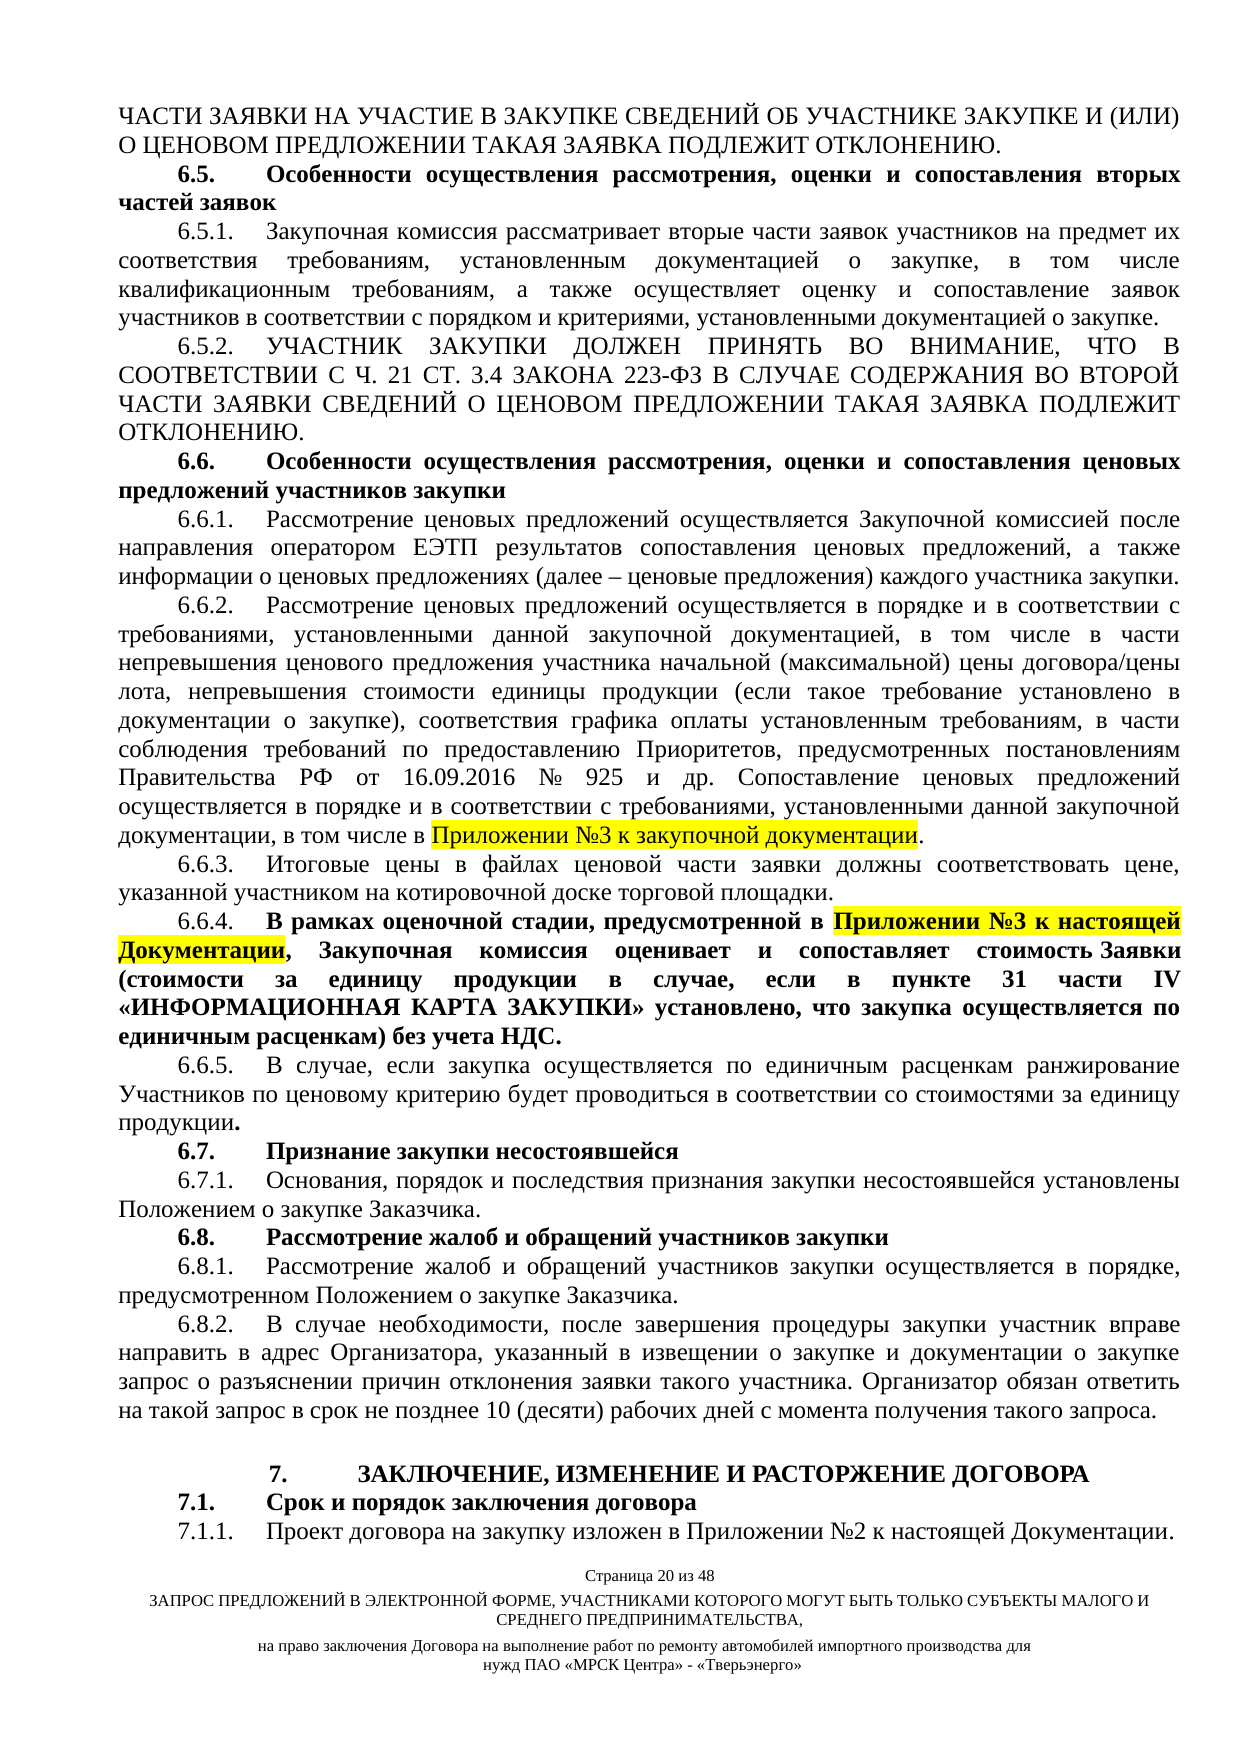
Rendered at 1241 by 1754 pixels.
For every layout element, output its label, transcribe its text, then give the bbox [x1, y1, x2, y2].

subtitle Основания, порядок и последствия признания закупки несостоявшейся установлены Положением о закупке Заказчика. [118, 1165, 1181, 1222]
subtitle Проект договора на закупку изложен в Приложении №2 к настоящей Документации. [118, 1516, 1181, 1545]
subtitle Итоговые цены в файлах ценовой части заявки должны соответствовать цене, указанной участником на котировочной доске торговой площадки. [118, 849, 1181, 906]
subtitle Закупочная комиссия рассматривает вторые части заявок участников на предмет их соответствия требованиям, установленным документацией о закупке, в том числе квалификационным требованиям, а также осуществляет оценку и сопоставление заявок участников в соответствии с порядком и критериями, установленными документацией о закупке. [118, 216, 1181, 331]
subtitle Срок и порядок заключения договора [118, 1487, 1181, 1516]
subtitle В рамках оценочной стадии, предусмотренной в Приложении №3 к настоящей Документации, Закупочная комиссия оценивает и сопоставляет стоимость Заявки (стоимости за единицу продукции в случае, если в пункте 31 части IV «ИНФОРМАЦИОННАЯ КАРТА ЗАКУПКИ» установлено, что закупка осуществляется по единичным расценкам) без учета НДС. [118, 906, 1181, 1050]
subtitle Рассмотрение ценовых предложений осуществляется Закупочной комиссией после направления оператором ЕЭТП результатов сопоставления ценовых предложений, а также информации о ценовых предложениях (далее – ценовые предложения) каждого участника закупки. [118, 504, 1181, 590]
subtitle Рассмотрение жалоб и обращений участников закупки осуществляется в порядке, предусмотренном Положением о закупке Заказчика. [118, 1251, 1181, 1309]
subtitle В случае, если закупка осуществляется по единичным расценкам ранжирование Участников по ценовому критерию будет проводиться в соответствии со стоимостями за единицу продукции. [118, 1050, 1181, 1136]
subtitle Рассмотрение ценовых предложений осуществляется в порядке и в соответствии с требованиями, установленными данной закупочной документацией, в том числе в части непревышения ценового предложения участника начальной (максимальной) цены договора/цены лота, непревышения стоимости единицы продукции (если такое требование установлено в документации о закупке), соответствия графика оплаты установленным требованиям, в части соблюдения требований по предоставлению Приоритетов, предусмотренных постановлениям Правительства РФ от 16.09.2016 № 925 и др. Сопоставление ценовых предложений осуществляется в порядке и в соответствии с требованиями, установленными данной закупочной документации, в том числе в Приложении №3 к закупочной документации. [118, 590, 1181, 849]
subtitle В случае необходимости, после завершения процедуры закупки участник вправе направить в адрес Организатора, указанный в извещении о закупке и документации о закупке запрос о разъяснении причин отклонения заявки такого участника. Организатор обязан ответить на такой запрос в срок не позднее 10 (десяти) рабочих дней с момента получения такого запроса. [118, 1309, 1181, 1424]
subtitle Признание закупки несостоявшейся [118, 1136, 1181, 1165]
subtitle Рассмотрение жалоб и обращений участников закупки [118, 1222, 1181, 1251]
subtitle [118, 101, 1181, 159]
subtitle УЧАСТНИК ЗАКУПКИ ДОЛЖЕН ПРИНЯТЬ ВО ВНИМАНИЕ, ЧТО В СООТВЕТСТВИИ С Ч. 21 СТ. 3.4 ЗАКОНА 223-ФЗ В СЛУЧАЕ СОДЕРЖАНИЯ ВО ВТОРОЙ ЧАСТИ ЗАЯВКИ СВЕДЕНИЙ О ЦЕНОВОМ ПРЕДЛОЖЕНИИ ТАКАЯ ЗАЯВКА ПОДЛЕЖИТ ОТКЛОНЕНИЮ. [118, 331, 1181, 446]
subtitle Особенности осуществления рассмотрения, оценки и сопоставления вторых частей заявок [118, 159, 1181, 216]
subtitle Особенности осуществления рассмотрения, оценки и сопоставления ценовых предложений участников закупки [118, 446, 1181, 504]
subtitle ЗАКЛЮЧЕНИЕ, ИЗМЕНЕНИЕ И РАСТОРЖЕНИЕ ДОГОВОРА [118, 1459, 1181, 1487]
